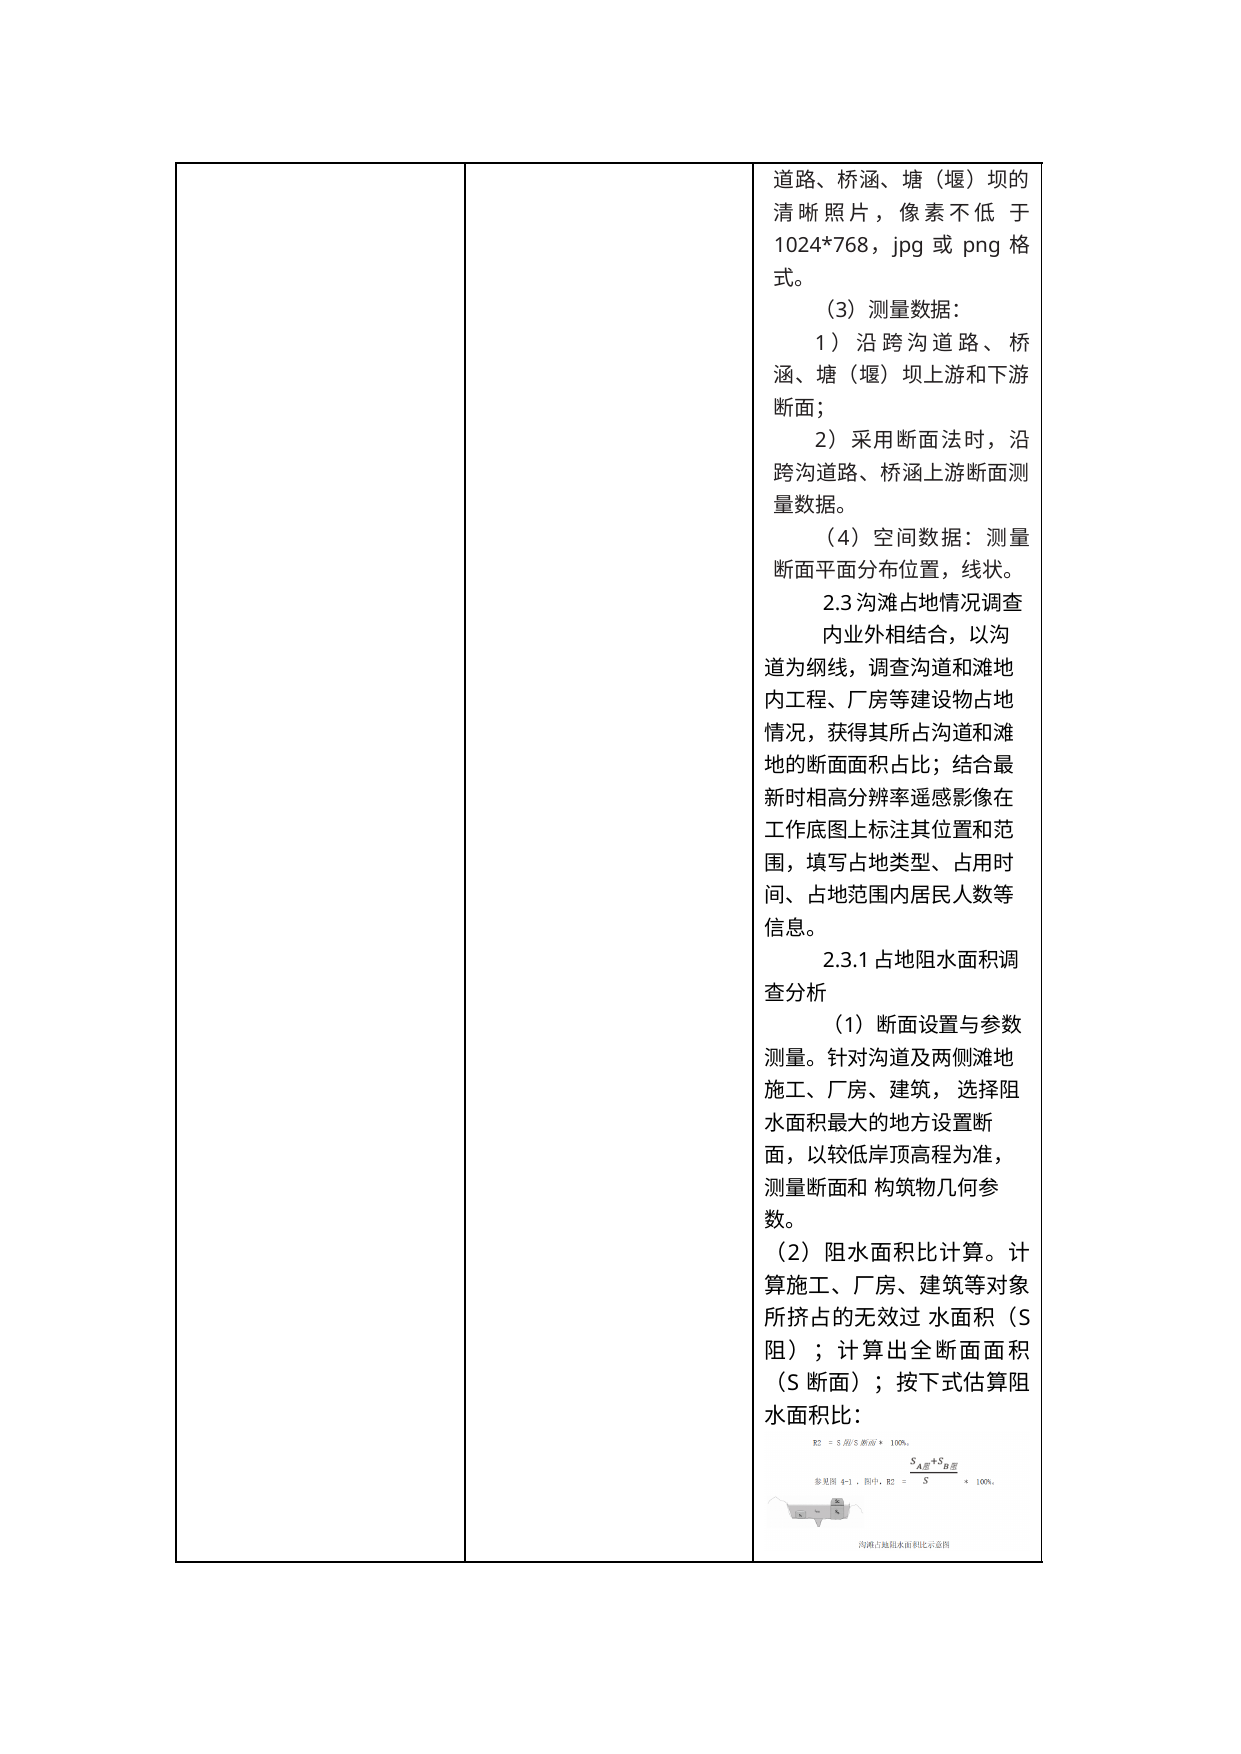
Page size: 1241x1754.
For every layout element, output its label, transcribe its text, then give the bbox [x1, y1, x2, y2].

table_cell 1 [177, 164, 464, 1561]
table_cell [466, 164, 752, 1561]
picture [764, 1431, 1031, 1551]
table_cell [754, 164, 1041, 1561]
